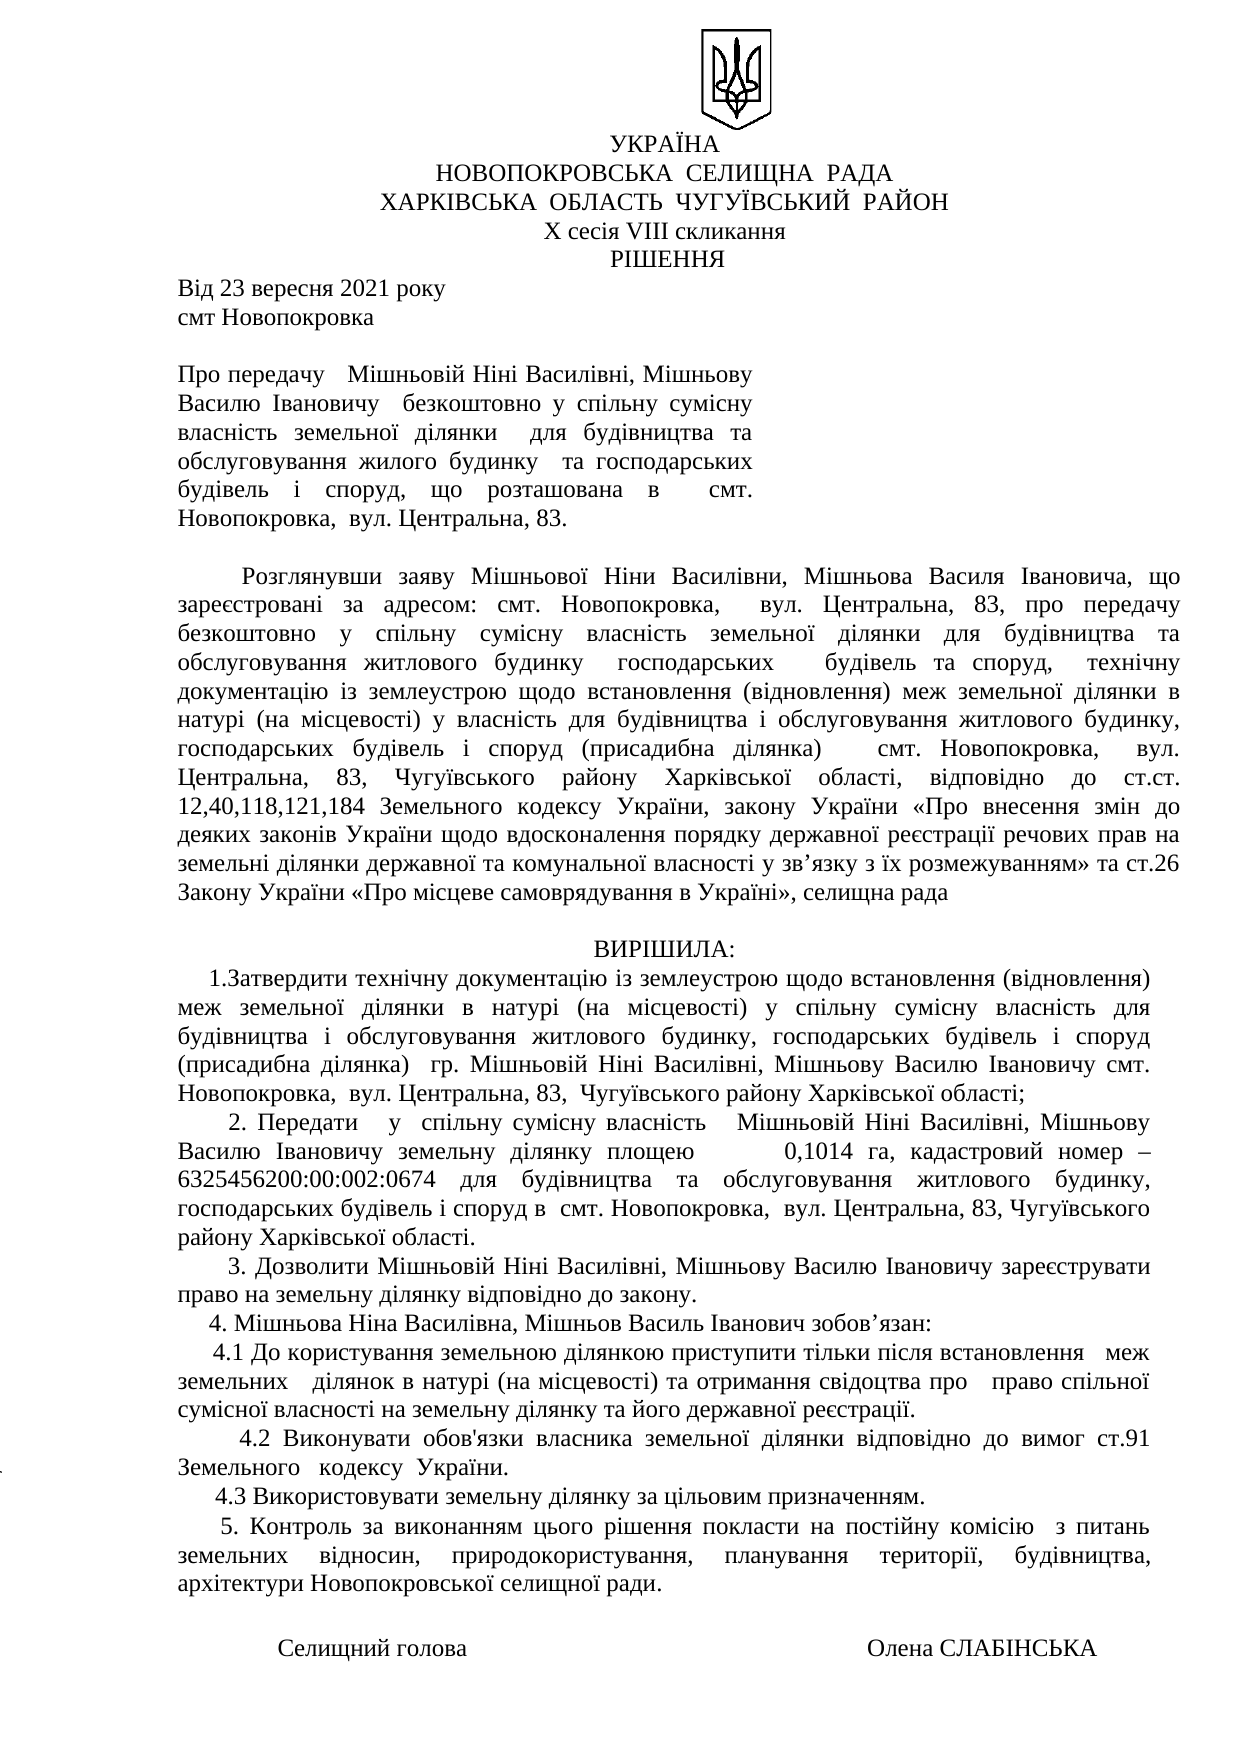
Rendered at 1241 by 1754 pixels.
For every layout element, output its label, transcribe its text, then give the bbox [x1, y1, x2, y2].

text 3. Дозволити Мішньовій Ніні Василівні, Мішньову Василю Івановичу зареєструвати право на земельну ділянку відповідно до закону. [177, 1251, 1152, 1308]
subtitle Від 23 вересня 2021 року [177, 273, 1152, 302]
text 1.Затвердити технічну документацію із землеустрою щодо встановлення (відновлення) меж земельної ділянки в натурі (на місцевості) у спільну сумісну власність для будівництва і обслуговування житлового будинку, господарських будівель і споруд (присадибна ділянка) гр. Мішньовій Ніні Василівні, Мішньову Василю Івановичу смт. Новопокровка, вул. Центральна, 83, Чугуївського району Харківської області; [177, 963, 1152, 1107]
text Розглянувши заяву Мішньової Ніни Василівни, Мішньова Василя Івановича, що зареєстровані за адресом: смт. Новопокровка, вул. Центральна, 83, про передачу безкоштовно у спільну сумісну власність земельної ділянки для будівництва та обслуговування житлового будинку господарських будівель та споруд, технічну документацію із землеустрою щодо встановлення (відновлення) меж земельної ділянки в натурі (на місцевості) у власність для будівництва і обслуговування житлового будинку, господарських будівель і споруд (присадибна ділянка) смт. Новопокровка, вул. Центральна, 83, Чугуївського району Харківської області, відповідно до ст.ст. 12,40,118,121,184 Земельного кодексу України, закону України «Про внесення змін до деяких законів України щодо вдосконалення порядку державної реєстрації речових прав на земельні ділянки державної та комунальної власності у зв’язку з їх розмежуванням» та ст.26 Закону України «Про місцеве самоврядування в Україні», селищна рада [177, 561, 1181, 906]
text Селищний голова Олена СЛАБІНСЬКА [215, 1633, 1152, 1661]
text 4.2 Виконувати обов'язки власника земельної ділянки відповідно до вимог ст.91 Земельного кодексу України. [177, 1423, 1152, 1481]
text Про передачу Мішньовій Ніні Василівні, Мішньову Василю Івановичу безкоштовно у спільну сумісну власність земельної ділянки для будівництва та обслуговування жилого будинку та господарських будівель і споруд, що розташована в смт. Новопокровка, вул. Центральна, 83. [177, 359, 753, 532]
text 4.1 До користування земельною ділянкою приступити тільки після встановлення меж земельних ділянок в натурі (на місцевості) та отримання свідоцтва про право спільної сумісної власності на земельну ділянку та його державної реєстрації. [177, 1337, 1152, 1423]
text X сесія VІІІ скликання [177, 216, 1152, 244]
text смт Новопокровка [177, 302, 1152, 331]
text 4.3 Використовувати земельну ділянку за цільовим призначенням. [177, 1481, 1152, 1509]
text ХАРКІВСЬКА ОБЛАСТЬ ЧУГУЇВСЬКИЙ РАЙОН [177, 187, 1152, 216]
text 2. Передати у спільну сумісну власність Мішньовій Ніні Василівні, Мішньову Василю Івановичу земельну ділянку площею 0,1014 га, кадастровий номер – 6325456200:00:002:0674 для будівництва та обслуговування житлового будинку, господарських будівель і споруд в смт. Новопокровка, вул. Центральна, 83, Чугуївського району Харківської області. [177, 1107, 1152, 1251]
picture [701, 29, 772, 130]
text 5. Контроль за виконанням цього рішення покласти на постійну комісію з питань земельних відносин, природокористування, планування території, будівництва, архітектури Новопокровської селищної ради. [177, 1511, 1152, 1597]
text ВИРІШИЛА: [177, 934, 1152, 963]
text УКРАЇНА [177, 129, 1152, 158]
text 4. Мішньова Ніна Василівна, Мішньов Василь Іванович зобов’язан: [177, 1308, 1152, 1337]
text РІШЕННЯ [177, 244, 1152, 273]
text НОВОПОКРОВСЬКА СЕЛИЩНА РАДА [177, 158, 1152, 187]
